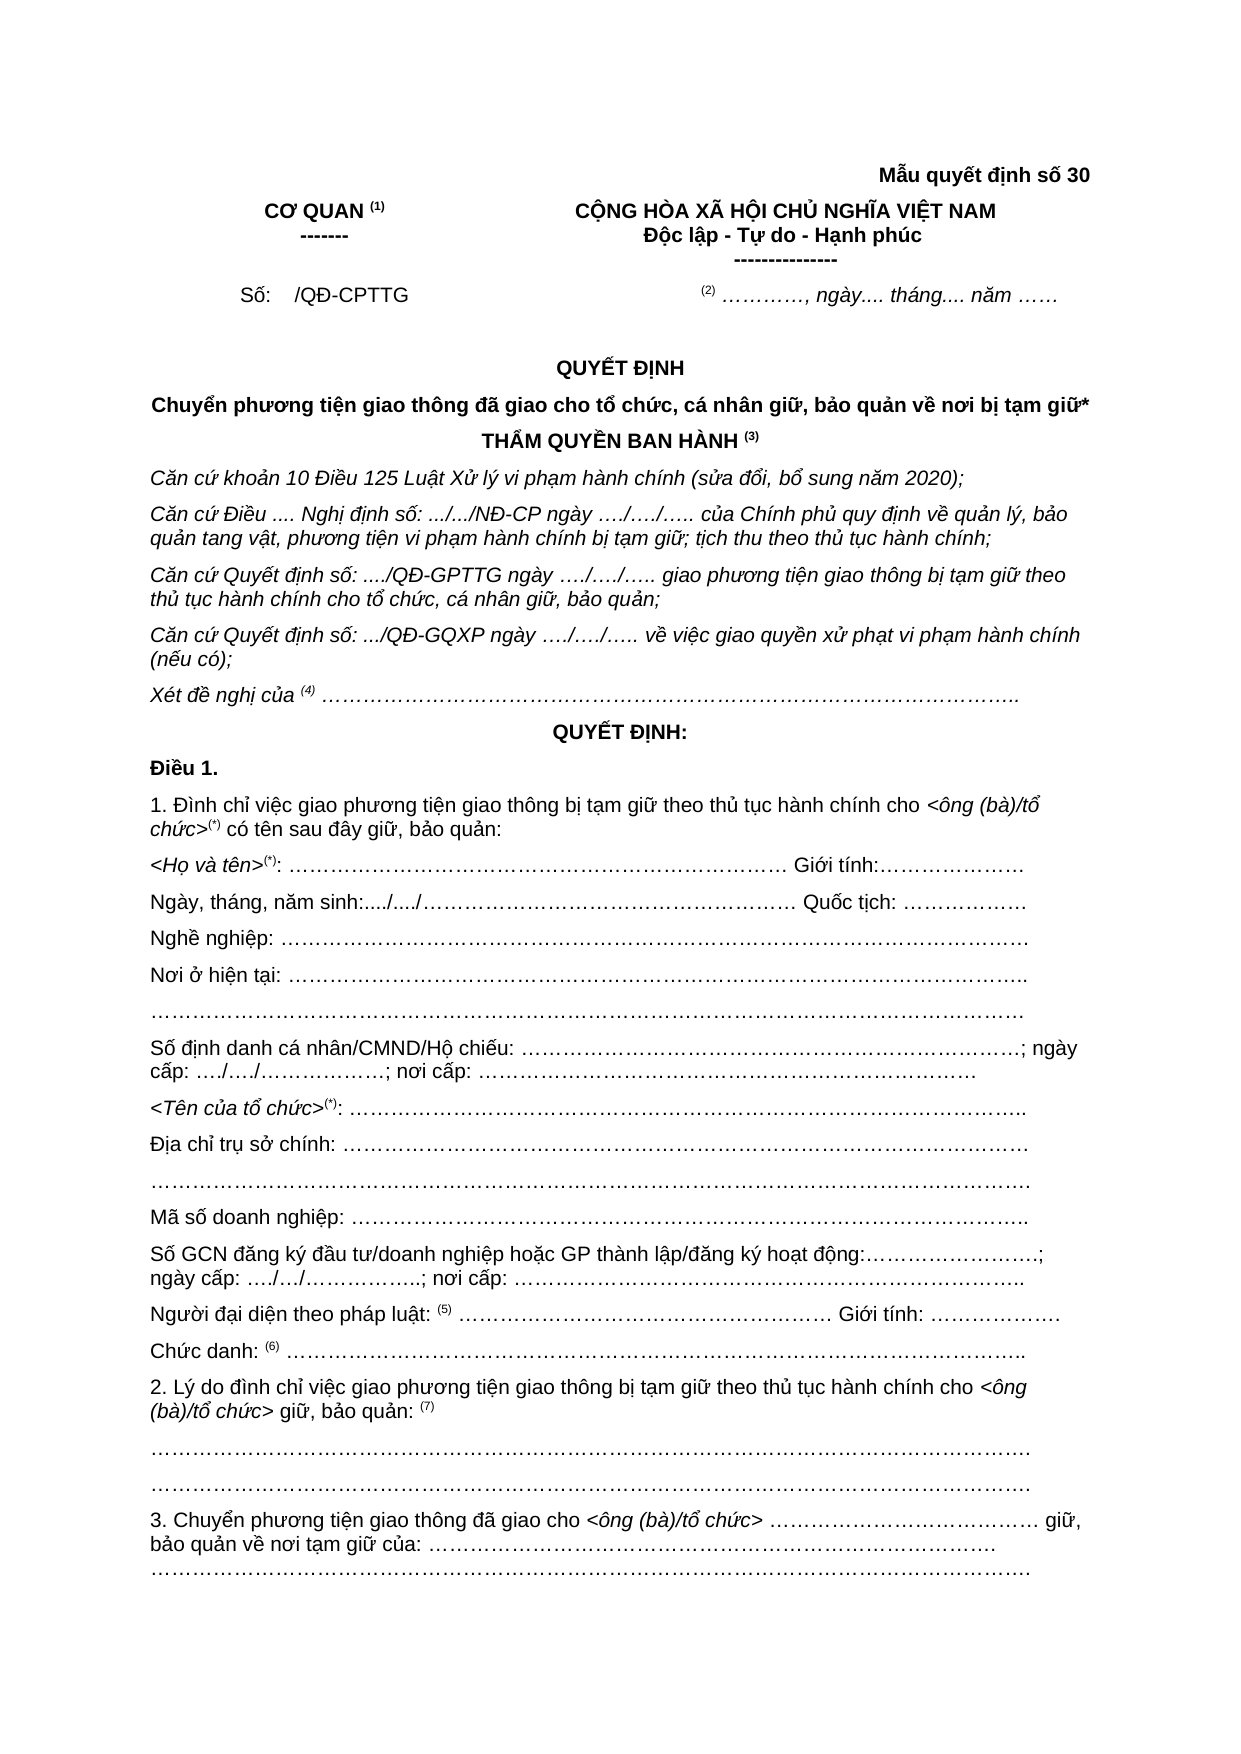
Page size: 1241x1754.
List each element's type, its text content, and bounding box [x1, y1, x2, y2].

text Mẫu quyết định số 30 [150, 162, 1090, 186]
text ……………………………………………………………………………………………………………… [150, 999, 1090, 1023]
text Căn cứ khoản 10 Điều 125 Luật Xử lý vi phạm hành chính (sửa đổi, bổ sung năm 2020); [150, 466, 1090, 489]
text Địa chỉ trụ sở chính: ……………………………………………………………………………………… [150, 1132, 1090, 1156]
text <Họ và tên>(*): ……………………………………………………………… Giới tính:………………… [150, 853, 1090, 877]
text ………………………………………………………………………………………………………………. [150, 1472, 1090, 1496]
text Nơi ở hiện tại: …………………………………………………………………………………………….. [150, 962, 1090, 986]
table_cell (2) …………, ngày.... tháng.... năm …… [499, 271, 1072, 307]
text Căn cứ Quyết định số: ..../QĐ-GPTTG ngày …./…./….. giao phương tiện giao thông bị tạm giữ theo thủ tục hành chính cho tổ chức, cá nhân giữ, bảo quản; [150, 562, 1090, 610]
text 1. Đình chỉ việc giao phương tiện giao thông bị tạm giữ theo thủ tục hành chính cho <ông (bà)/tổ chức>(*) có tên sau đây giữ, bảo quản: [150, 793, 1090, 841]
text Nghề nghiệp: ……………………………………………………………………………………………… [150, 926, 1090, 950]
table_header CƠ QUAN (1) ------- [150, 186, 499, 271]
text Chuyển phương tiện giao thông đã giao cho tổ chức, cá nhân giữ, bảo quản về nơi bị tạm giữ* [150, 393, 1090, 417]
text Căn cứ Quyết định số: .../QĐ-GQXP ngày …./…./….. về việc giao quyền xử phạt vi phạm hành chính (nếu có); [150, 623, 1090, 671]
text THẨM QUYỀN BAN HÀNH (3) [150, 429, 1090, 453]
text <Tên của tổ chức>(*): …………………………………………………………………………………….. [150, 1096, 1090, 1120]
text Số GCN đăng ký đầu tư/doanh nghiệp hoặc GP thành lập/đăng ký hoạt động:…………………….; ngày cấp: …./…/……………..; nơi cấp: ……………………………………………………………….. [150, 1242, 1090, 1289]
text Mã số doanh nghiệp: …………………………………………………………………………………….. [150, 1205, 1090, 1229]
table_header CỘNG HÒA XÃ HỘI CHỦ NGHĨA VIỆT NAM Độc lập - Tự do - Hạnh phúc --------------- [499, 186, 1072, 271]
text QUYẾT ĐỊNH: [150, 720, 1090, 744]
text Ngày, tháng, năm sinh:..../..../……………………………………………… Quốc tịch: ……………… [150, 889, 1090, 913]
text 3. Chuyển phương tiện giao thông đã giao cho <ông (bà)/tổ chức> ………………………………… giữ, bảo quản về nơi tạm giữ của: ………………………………………………………………………. ………………………………………………………………………………………………………………. [150, 1508, 1090, 1580]
text Chức danh: (6) …………………………………………………………………………………………….. [150, 1338, 1090, 1362]
text ………………………………………………………………………………………………………………. [150, 1169, 1090, 1193]
text Xét đề nghị của (4) ……………………………………………………………………………………….. [150, 683, 1090, 707]
text Số định danh cá nhân/CMND/Hộ chiếu: ………………………………………………………………; ngày cấp: …./…./………………; nơi cấp: ……………………………………………………………… [150, 1035, 1090, 1083]
text Căn cứ Điều .... Nghị định số: .../.../NĐ-CP ngày …./…./….. của Chính phủ quy định về quản lý, bảo quản tang vật, phương tiện vi phạm hành chính bị tạm giữ; tịch thu theo thủ tục hành chính; [150, 502, 1090, 550]
text ………………………………………………………………………………………………………………. [150, 1435, 1090, 1459]
text 2. Lý do đình chỉ việc giao phương tiện giao thông bị tạm giữ theo thủ tục hành chính cho <ông (bà)/tổ chức> giữ, bảo quản: (7) [150, 1375, 1090, 1423]
text QUYẾT ĐỊNH [150, 356, 1090, 380]
text Người đại diện theo pháp luật: (5) ……………………………………………… Giới tính: ………………. [150, 1302, 1090, 1326]
table_cell Số: /QĐ-CPTTG [150, 271, 499, 307]
text Điều 1. [150, 756, 1090, 780]
